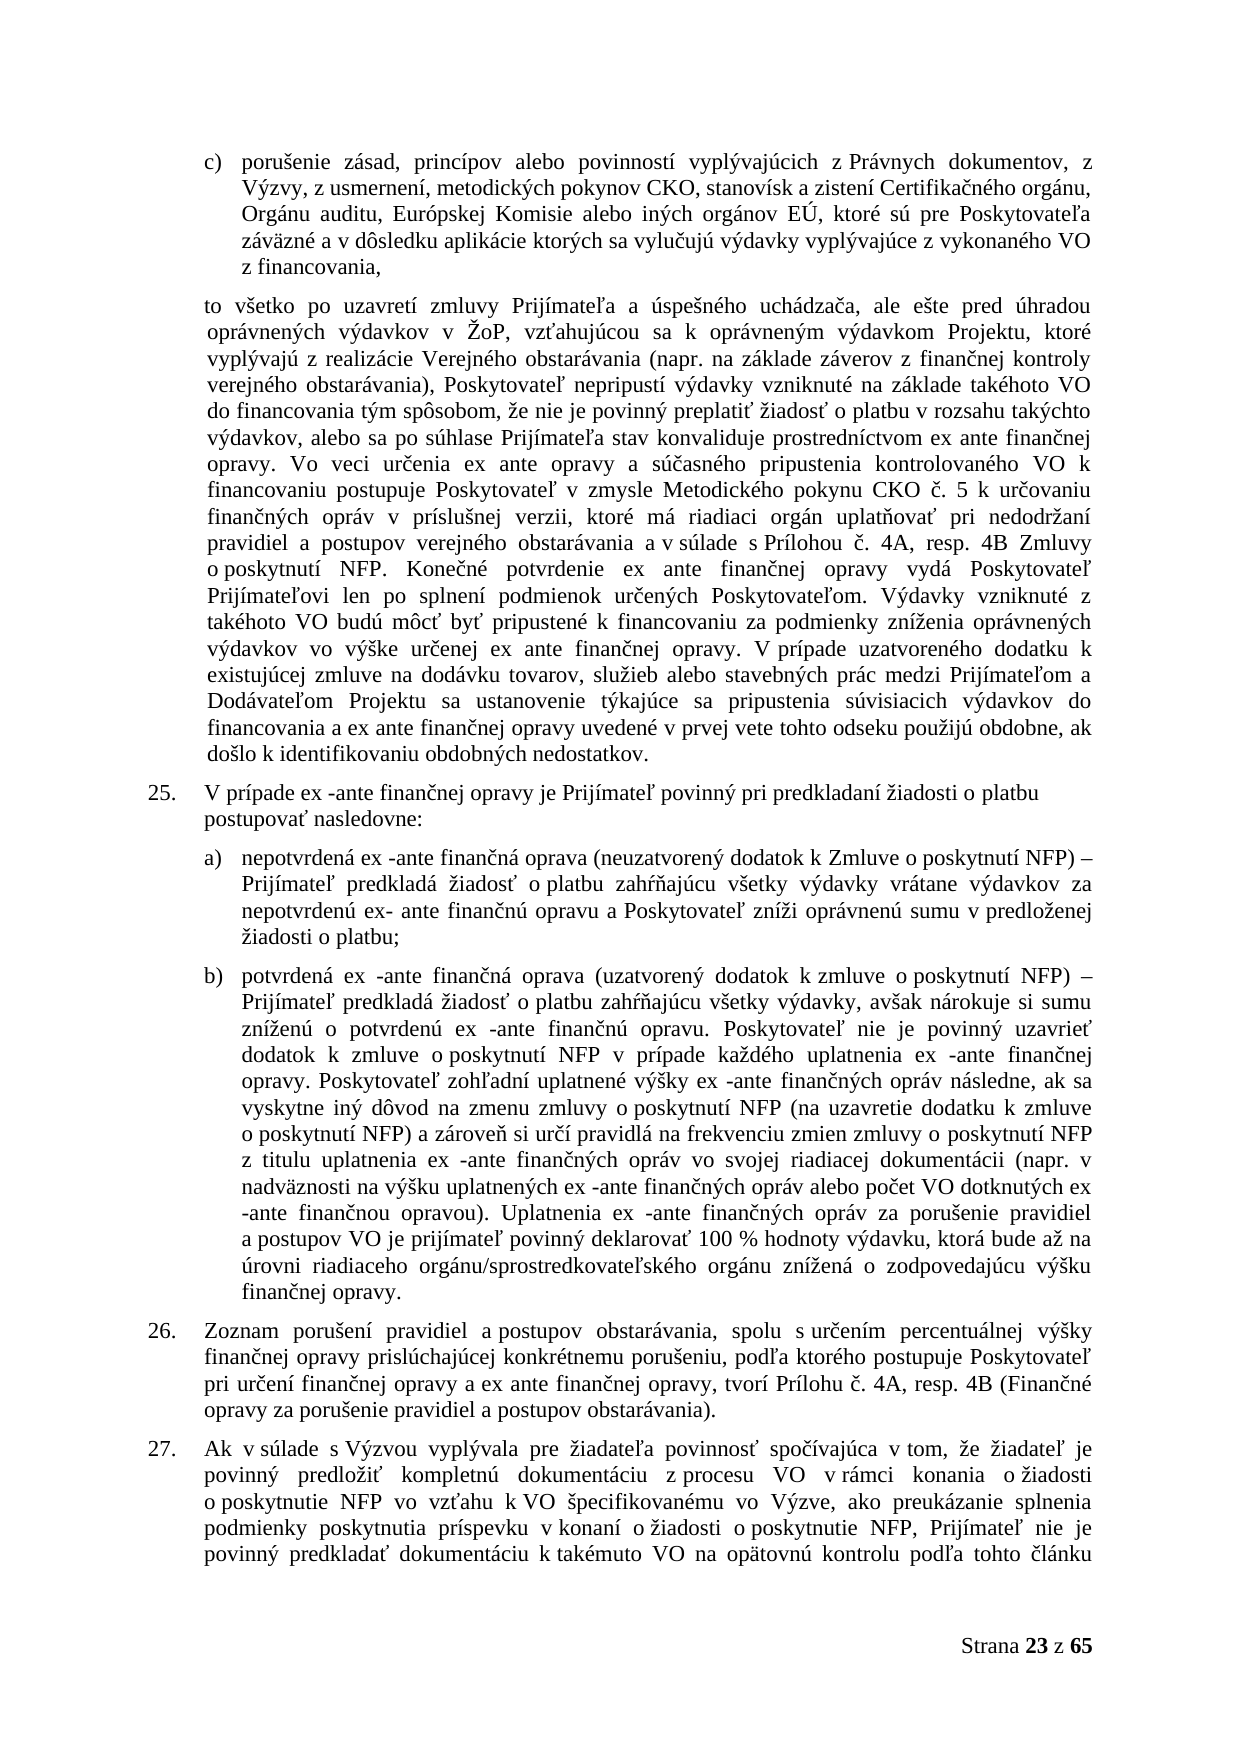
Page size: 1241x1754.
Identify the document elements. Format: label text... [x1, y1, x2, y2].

list to všetko po uzavretí zmluvy Prijímateľa a úspešného uchádzača, ale ešte pred úhradou oprávnených výdavkov v ŽoP, vzťahujúcou sa k oprávneným výdavkom Projektu, ktoré vyplývajú z realizácie Verejného obstarávania (napr. na základe záverov z finančnej kontroly verejného obstarávania), Poskytovateľ nepripustí výdavky vzniknuté na základe takéhoto VO do financovania tým spôsobom, že nie je povinný preplatiť žiadosť o platbu v rozsahu takýchto výdavkov, alebo sa po súhlase Prijímateľa stav konvaliduje prostredníctvom ex ante finančnej opravy. Vo veci určenia ex ante opravy a súčasného pripustenia kontrolovaného VO k financovaniu postupuje Poskytovateľ v zmysle Metodického pokynu CKO č. 5 k určovaniu finančných opráv v príslušnej verzii, ktoré má riadiaci orgán uplatňovať pri nedodržaní pravidiel a postupov verejného obstarávania a v súlade s Prílohou č. 4A, resp. 4B Zmluvy o poskytnutí NFP. Konečné potvrdenie ex ante finančnej opravy vydá Poskytovateľ Prijímateľovi len po splnení podmienok určených Poskytovateľom. Výdavky vzniknuté z takéhoto VO budú môcť byť pripustené k financovaniu za podmienky zníženia oprávnených výdavkov vo výške určenej ex ante finančnej opravy. V prípade uzatvoreného dodatku k existujúcej zmluve na dodávku tovarov, služieb alebo stavebných prác medzi Prijímateľom a Dodávateľom Projektu sa ustanovenie týkajúce sa pripustenia súvisiacich výdavkov do financovania a ex ante finančnej opravy uvedené v prvej vete tohto odseku použijú obdobne, ak došlo k identifikovaniu obdobných nedostatkov. [204, 292, 1092, 766]
list potvrdená ex -ante finančná oprava (uzatvorený dodatok k zmluve o poskytnutí NFP) – Prijímateľ predkladá žiadosť o platbu zahŕňajúcu všetky výdavky, avšak nárokuje si sumu zníženú o potvrdenú ex -ante finančnú opravu. Poskytovateľ nie je povinný uzavrieť dodatok k zmluve o poskytnutí NFP v prípade každého uplatnenia ex -ante finančnej opravy. Poskytovateľ zohľadní uplatnené výšky ex -ante finančných opráv následne, ak sa vyskytne iný dôvod na zmenu zmluvy o poskytnutí NFP (na uzavretie dodatku k zmluve o poskytnutí NFP) a zároveň si určí pravidlá na frekvenciu zmien zmluvy o poskytnutí NFP z titulu uplatnenia ex -ante finančných opráv vo svojej riadiacej dokumentácii (napr. v nadväznosti na výšku uplatnených ex -ante finančných opráv alebo počet VO dotknutých ex -ante finančnou opravou). Uplatnenia ex -ante finančných opráv za porušenie pravidiel a postupov VO je prijímateľ povinný deklarovať 100 % hodnoty výdavku, ktorá bude až na úrovni riadiaceho orgánu/sprostredkovateľského orgánu znížená o zodpovedajúcu výšku finančnej opravy. [204, 962, 1092, 1304]
list nepotvrdená ex -ante finančná oprava (neuzatvorený dodatok k Zmluve o poskytnutí NFP) – Prijímateľ predkladá žiadosť o platbu zahŕňajúcu všetky výdavky vrátane výdavkov za nepotvrdenú ex- ante finančnú opravu a Poskytovateľ zníži oprávnenú sumu v predloženej žiadosti o platbu; [204, 844, 1092, 949]
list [148, 1435, 1092, 1567]
list porušenie zásad, princípov alebo povinností vyplývajúcich z Právnych dokumentov, z Výzvy, z usmernení, metodických pokynov CKO, stanovísk a zistení Certifikačného orgánu, Orgánu auditu, Európskej Komisie alebo iných orgánov EÚ, ktoré sú pre Poskytovateľa záväzné a v dôsledku aplikácie ktorých sa vylučujú výdavky vyplývajúce z vykonaného VO z financovania, [204, 148, 1092, 279]
list V prípade ex -ante finančnej opravy je Prijímateľ povinný pri predkladaní žiadosti o platbu postupovať nasledovne: [148, 779, 1092, 832]
list Zoznam porušení pravidiel a postupov obstarávania, spolu s určením percentuálnej výšky finančnej opravy prislúchajúcej konkrétnemu porušeniu, podľa ktorého postupuje Poskytovateľ pri určení finančnej opravy a ex ante finančnej opravy, tvorí Prílohu č. 4A, resp. 4B (Finančné opravy za porušenie pravidiel a postupov obstarávania). [148, 1317, 1092, 1422]
